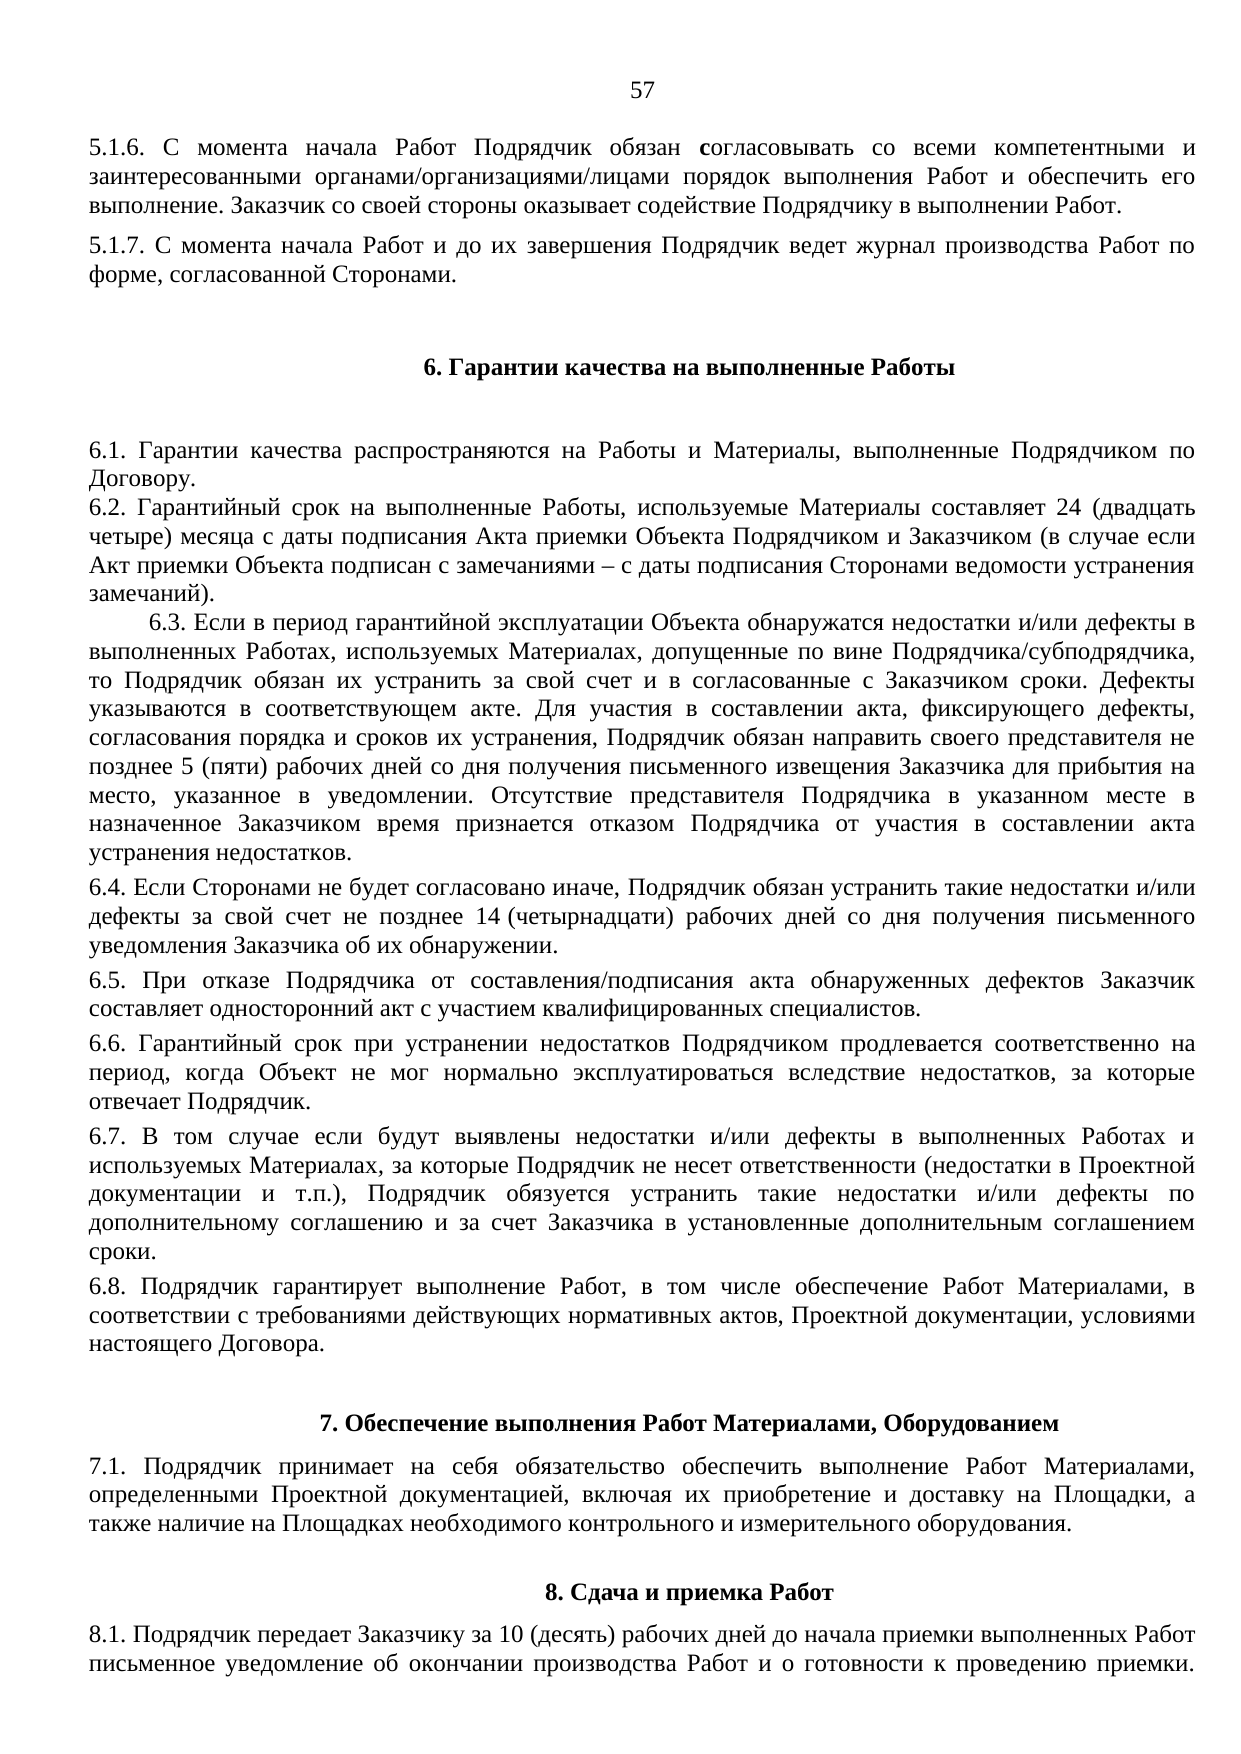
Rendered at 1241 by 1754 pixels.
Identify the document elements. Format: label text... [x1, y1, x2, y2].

text 6.7. В том случае если будут выявлены недостатки и/или дефекты в выполненных Работах и используемых Материалах, за которые Подрядчик не несет ответственности (недостатки в Проектной документации и т.п.), Подрядчик обязуется устранить такие недостатки и/или дефекты по дополнительному соглашению и за счет Заказчика в установленные дополнительным соглашением сроки. [89, 1121, 1196, 1265]
text 6.2. Гарантийный срок на выполненные Работы, используемые Материалы составляет 24 (двадцать четыре) месяца с даты подписания Акта приемки Объекта Подрядчиком и Заказчиком (в случае если Акт приемки Объекта подписан с замечаниями – с даты подписания Сторонами ведомости устранения замечаний). [89, 492, 1196, 607]
text 8. Сдача и приемка Работ [182, 1577, 1196, 1606]
text 7.1. Подрядчик принимает на себя обязательство обеспечить выполнение Работ Материалами, определенными Проектной документацией, включая их приобретение и доставку на Площадки, а также наличие на Площадках необходимого контрольного и измерительного оборудования. [89, 1451, 1196, 1537]
text 6. Гарантии качества на выполненные Работы [182, 352, 1196, 381]
text 6.4. Если Сторонами не будет согласовано иначе, Подрядчик обязан устранить такие недостатки и/или дефекты за свой счет не позднее 14 (четырнадцати) рабочих дней со дня получения письменного уведомления Заказчика об их обнаружении. [89, 872, 1196, 958]
text 6.3. Если в период гарантийной эксплуатации Объекта обнаружатся недостатки и/или дефекты в выполненных Работах, используемых Материалах, допущенные по вине Подрядчика/субподрядчика, то Подрядчик обязан их устранить за свой счет и в согласованные с Заказчиком сроки. Дефекты указываются в соответствующем акте. Для участия в составлении акта, фиксирующего дефекты, согласования порядка и сроков их устранения, Подрядчик обязан направить своего представителя не позднее 5 (пяти) рабочих дней со дня получения письменного извещения Заказчика для прибытия на место, указанное в уведомлении. Отсутствие представителя Подрядчика в указанном месте в назначенное Заказчиком время признается отказом Подрядчика от участия в составлении акта устранения недостатков. [89, 607, 1196, 866]
text 6.1. Гарантии качества распространяются на Работы и Материалы, выполненные Подрядчиком по Договору. [89, 435, 1196, 492]
text 6.8. Подрядчик гарантирует выполнение Работ, в том числе обеспечение Работ Материалами, в соответствии с требованиями действующих нормативных актов, Проектной документации, условиями настоящего Договора. [89, 1271, 1196, 1357]
text 6.5. При отказе Подрядчика от составления/подписания акта обнаруженных дефектов Заказчик составляет односторонний акт с участием квалифицированных специалистов. [89, 965, 1196, 1022]
text 6.6. Гарантийный срок при устранении недостатков Подрядчиком продлевается соответственно на период, когда Объект не мог нормально эксплуатироваться вследствие недостатков, за которые отвечает Подрядчик. [89, 1028, 1196, 1115]
text 5.1.7. С момента начала Работ и до их завершения Подрядчик ведет журнал производства Работ по форме, согласованной Сторонами. [89, 230, 1196, 287]
text 7. Обеспечение выполнения Работ Материалами, Оборудованием [182, 1408, 1196, 1437]
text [89, 1619, 1196, 1677]
text 5.1.6. С момента начала Работ Подрядчик обязан согласовывать со всеми компетентными и заинтересованными органами/организациями/лицами порядок выполнения Работ и обеспечить его выполнение. Заказчик со своей стороны оказывает содействие Подрядчику в выполнении Работ. [89, 132, 1196, 219]
